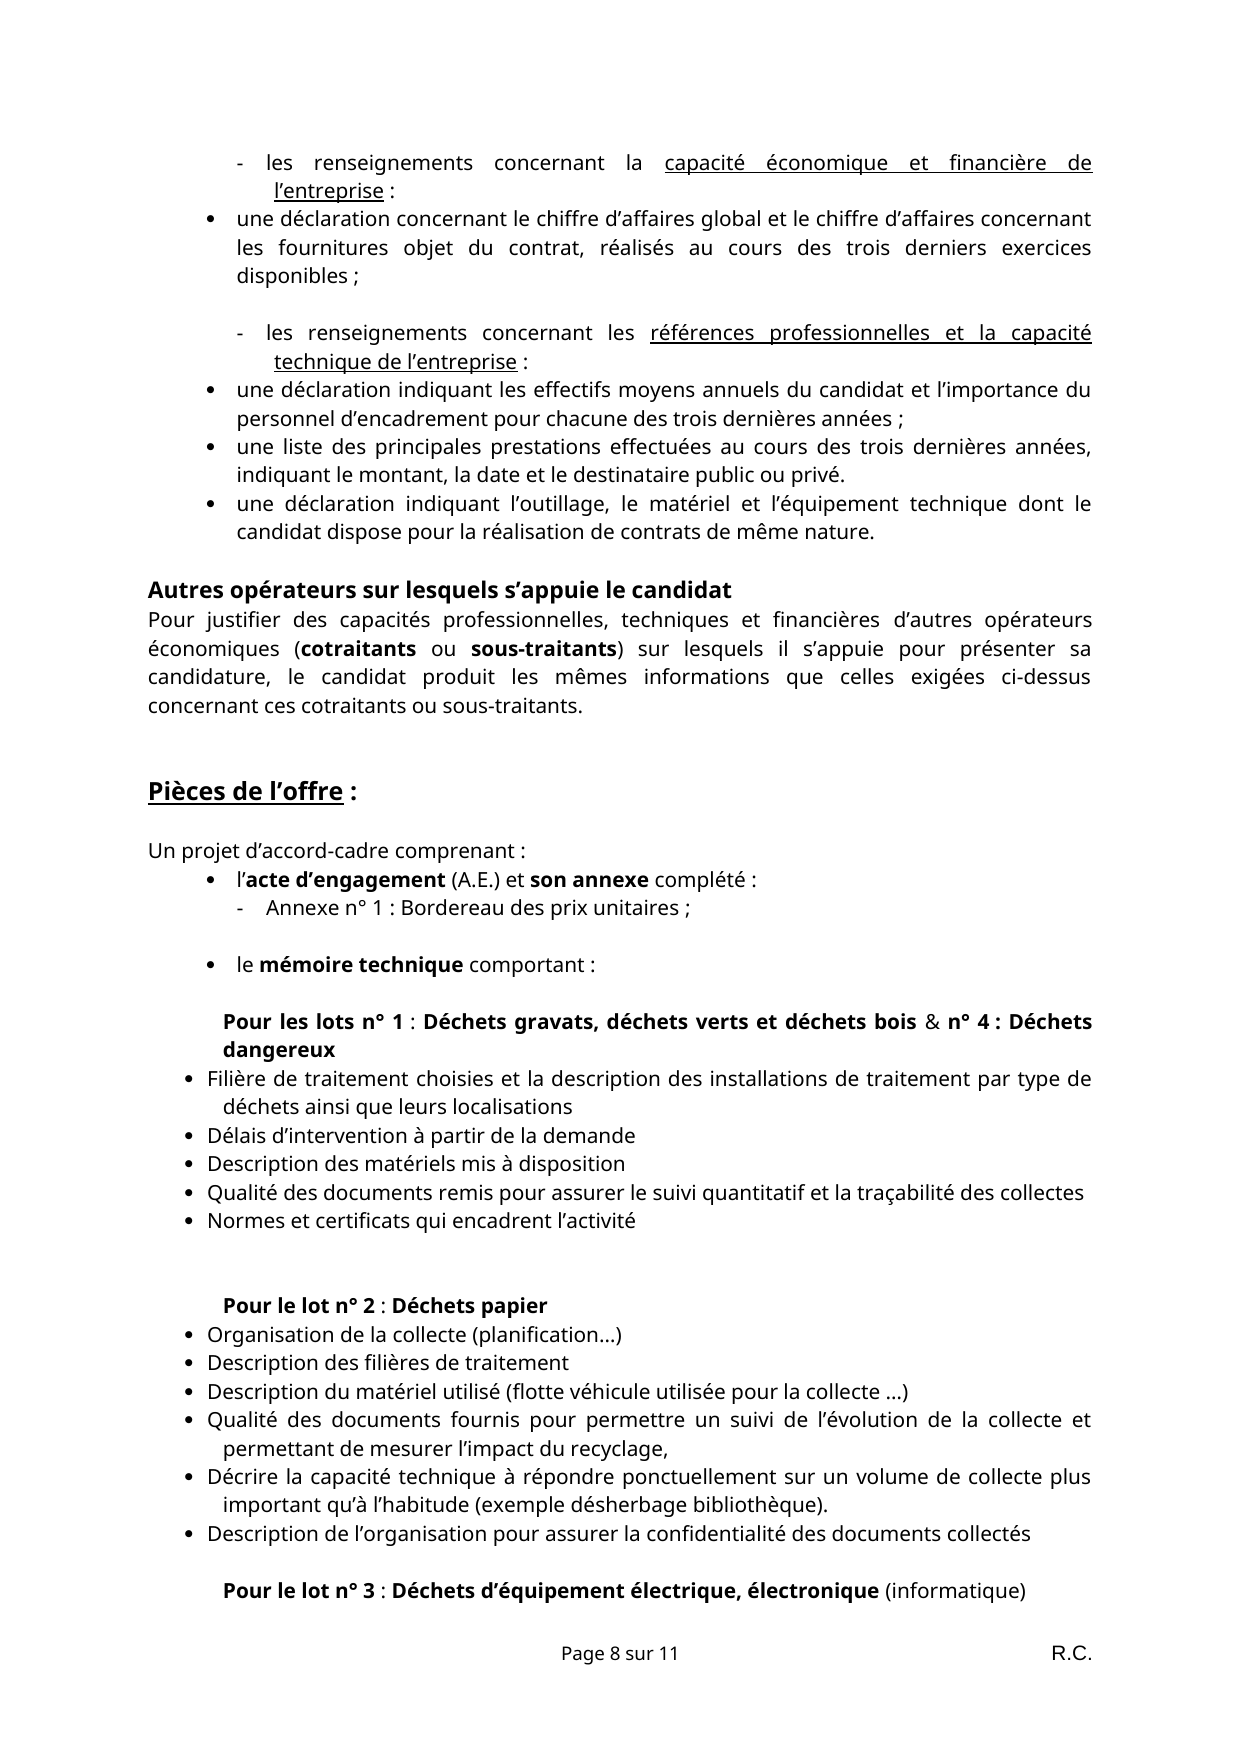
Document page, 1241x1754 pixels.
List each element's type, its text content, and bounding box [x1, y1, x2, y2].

list Filière de traitement choisies et la description des installations de traitement par type de déchets ainsi que leurs localisations [185, 1064, 1092, 1121]
list une déclaration indiquant l’outillage, le matériel et l’équipement technique dont le candidat dispose pour la réalisation de contrats de même nature. [207, 489, 1092, 546]
list Organisation de la collecte (planification…) [185, 1320, 1092, 1348]
text Pour les lots n° 1 : Déchets gravats, déchets verts et déchets bois & n° 4 : Déchets dangereux [223, 1007, 1092, 1064]
list Qualité des documents fournis pour permettre un suivi de l’évolution de la collecte et permettant de mesurer l’impact du recyclage, [185, 1405, 1092, 1462]
list le mémoire technique comportant : [207, 950, 1092, 979]
list les renseignements concernant les références professionnelles et la capacité technique de l’entreprise : [236, 318, 1092, 375]
list Description des matériels mis à disposition [185, 1149, 1092, 1178]
list les renseignements concernant la capacité économique et financière de l’entreprise : [236, 148, 1092, 204]
text Pour justifier des capacités professionnelles, techniques et financières d’autres opérateurs économiques (cotraitants ou sous-traitants) sur lesquels il s’appuie pour présenter sa candidature, le candidat produit les mêmes informations que celles exigées ci-dessus concernant ces cotraitants ou sous-traitants. [148, 606, 1092, 719]
list Annexe n° 1 : Bordereau des prix unitaires ; [236, 893, 1092, 922]
text Autres opérateurs sur lesquels s’appuie le candidat [148, 574, 1092, 606]
list Délais d’intervention à partir de la demande [185, 1121, 1092, 1149]
list l’acte d’engagement (A.E.) et son annexe complété : [207, 865, 1092, 893]
text Un projet d’accord-cadre comprenant : [148, 837, 1092, 865]
list Description du matériel utilisé (flotte véhicule utilisée pour la collecte …) [185, 1377, 1092, 1405]
list Normes et certificats qui encadrent l’activité [185, 1206, 1092, 1235]
list Qualité des documents remis pour assurer le suivi quantitatif et la traçabilité des collectes [185, 1178, 1092, 1206]
list une déclaration concernant le chiffre d’affaires global et le chiffre d’affaires concernant les fournitures objet du contrat, réalisés au cours des trois derniers exercices disponibles ; [207, 204, 1092, 290]
list une liste des principales prestations effectuées au cours des trois dernières années, indiquant le montant, la date et le destinataire public ou privé. [207, 432, 1092, 489]
text Pour le lot n° 2 : Déchets papier [223, 1292, 1092, 1320]
text Pièces de l’offre : [148, 774, 1092, 808]
list une déclaration indiquant les effectifs moyens annuels du candidat et l’importance du personnel d’encadrement pour chacune des trois dernières années ; [207, 375, 1092, 432]
list Décrire la capacité technique à répondre ponctuellement sur un volume de collecte plus important qu’à l’habitude (exemple désherbage bibliothèque). [185, 1462, 1092, 1519]
list Description de l’organisation pour assurer la confidentialité des documents collectés [185, 1519, 1092, 1547]
list Description des filières de traitement [185, 1348, 1092, 1377]
text Pour le lot n° 3 : Déchets d’équipement électrique, électronique (informatique) [223, 1576, 1092, 1604]
